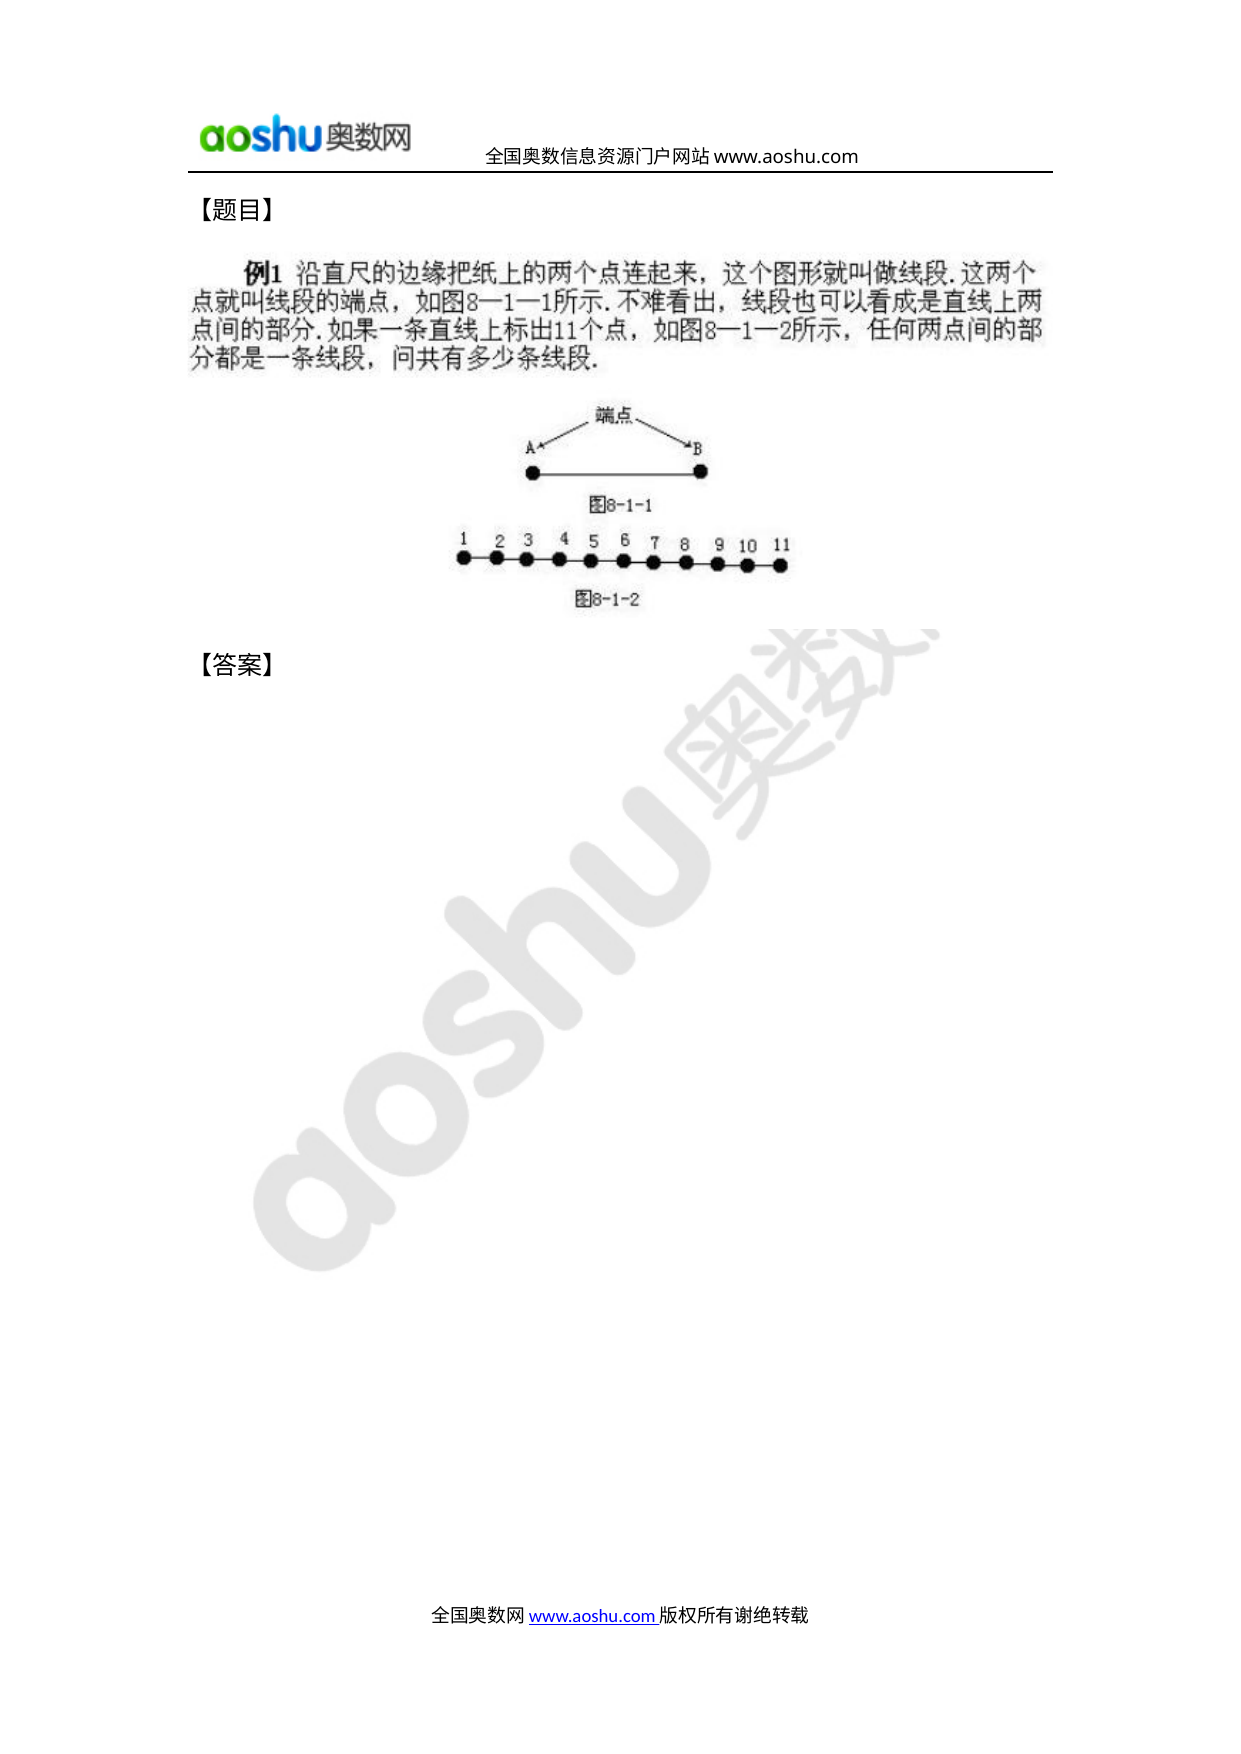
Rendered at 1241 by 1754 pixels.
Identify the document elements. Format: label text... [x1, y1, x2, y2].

text 【答案】 [187, 631, 1053, 696]
picture [187, 241, 1053, 631]
text 【题目】 [187, 176, 1053, 241]
picture [187, 696, 1053, 1338]
picture [187, 88, 485, 164]
